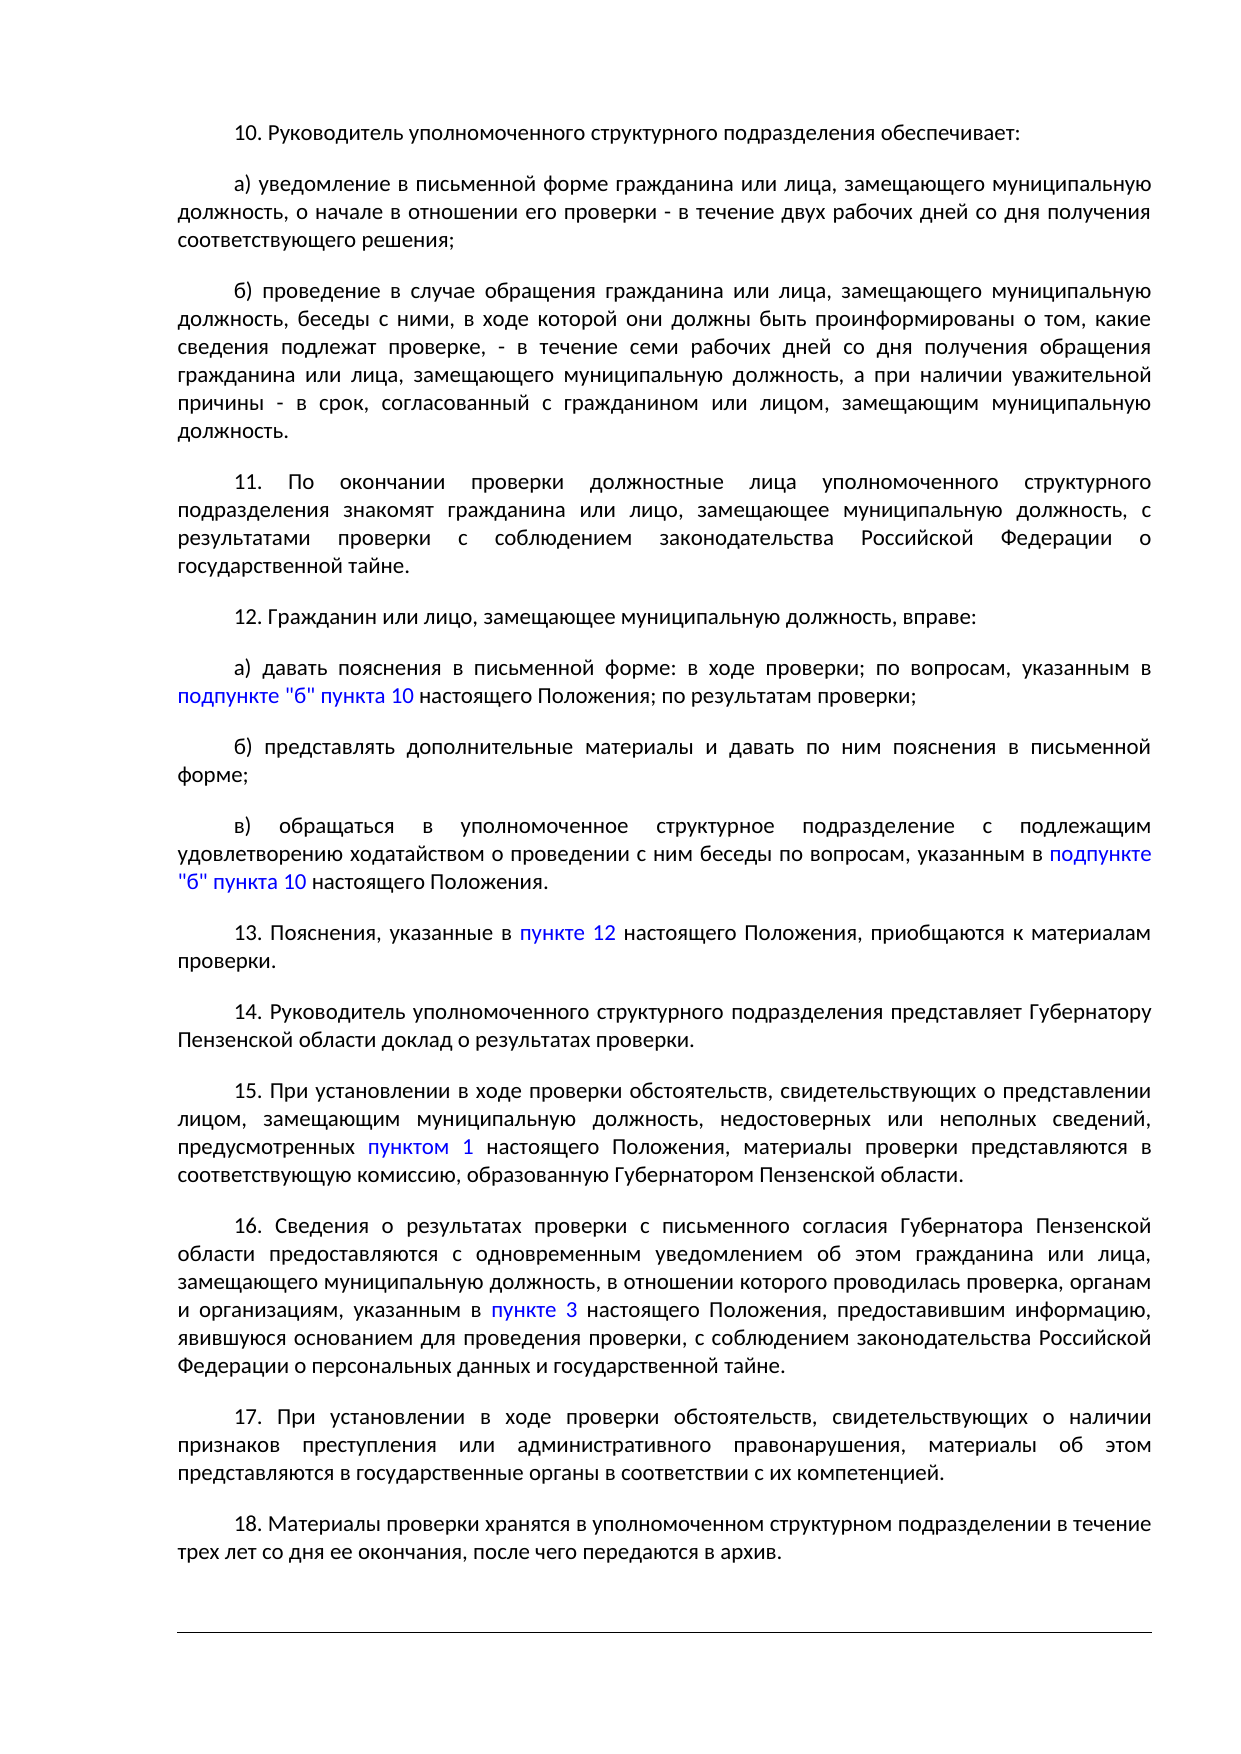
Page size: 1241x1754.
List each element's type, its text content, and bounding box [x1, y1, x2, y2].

text б) проведение в случае обращения гражданина или лица, замещающего муниципальную должность, беседы с ними, в ходе которой они должны быть проинформированы о том, какие сведения подлежат проверке, - в течение семи рабочих дней со дня получения обращения гражданина или лица, замещающего муниципальную должность, а при наличии уважительной причины - в срок, согласованный с гражданином или лицом, замещающим муниципальную должность. [177, 276, 1152, 444]
text 12. Гражданин или лицо, замещающее муниципальную должность, вправе: [177, 602, 1152, 630]
text в) обращаться в уполномоченное структурное подразделение с подлежащим удовлетворению ходатайством о проведении с ним беседы по вопросам, указанным в подпункте "б" пункта 10 настоящего Положения. [177, 811, 1152, 895]
text а) давать пояснения в письменной форме: в ходе проверки; по вопросам, указанным в подпункте "б" пункта 10 настоящего Положения; по результатам проверки; [177, 653, 1152, 709]
text б) представлять дополнительные материалы и давать по ним пояснения в письменной форме; [177, 732, 1152, 788]
text а) уведомление в письменной форме гражданина или лица, замещающего муниципальную должность, о начале в отношении его проверки - в течение двух рабочих дней со дня получения соответствующего решения; [177, 169, 1152, 253]
text 18. Материалы проверки хранятся в уполномоченном структурном подразделении в течение трех лет со дня ее окончания, после чего передаются в архив. [177, 1509, 1152, 1565]
text 16. Сведения о результатах проверки с письменного согласия Губернатора Пензенской области предоставляются с одновременным уведомлением об этом гражданина или лица, замещающего муниципальную должность, в отношении которого проводилась проверка, органам и организациям, указанным в пункте 3 настоящего Положения, предоставившим информацию, явившуюся основанием для проведения проверки, с соблюдением законодательства Российской Федерации о персональных данных и государственной тайне. [177, 1211, 1152, 1379]
text 15. При установлении в ходе проверки обстоятельств, свидетельствующих о представлении лицом, замещающим муниципальную должность, недостоверных или неполных сведений, предусмотренных пунктом 1 настоящего Положения, материалы проверки представляются в соответствующую комиссию, образованную Губернатором Пензенской области. [177, 1076, 1152, 1188]
text 10. Руководитель уполномоченного структурного подразделения обеспечивает: [177, 118, 1152, 146]
text 14. Руководитель уполномоченного структурного подразделения представляет Губернатору Пензенской области доклад о результатах проверки. [177, 997, 1152, 1053]
text 13. Пояснения, указанные в пункте 12 настоящего Положения, приобщаются к материалам проверки. [177, 918, 1152, 974]
text 11. По окончании проверки должностные лица уполномоченного структурного подразделения знакомят гражданина или лицо, замещающее муниципальную должность, с результатами проверки с соблюдением законодательства Российской Федерации о государственной тайне. [177, 467, 1152, 579]
text 17. При установлении в ходе проверки обстоятельств, свидетельствующих о наличии признаков преступления или административного правонарушения, материалы об этом представляются в государственные органы в соответствии с их компетенцией. [177, 1402, 1152, 1486]
